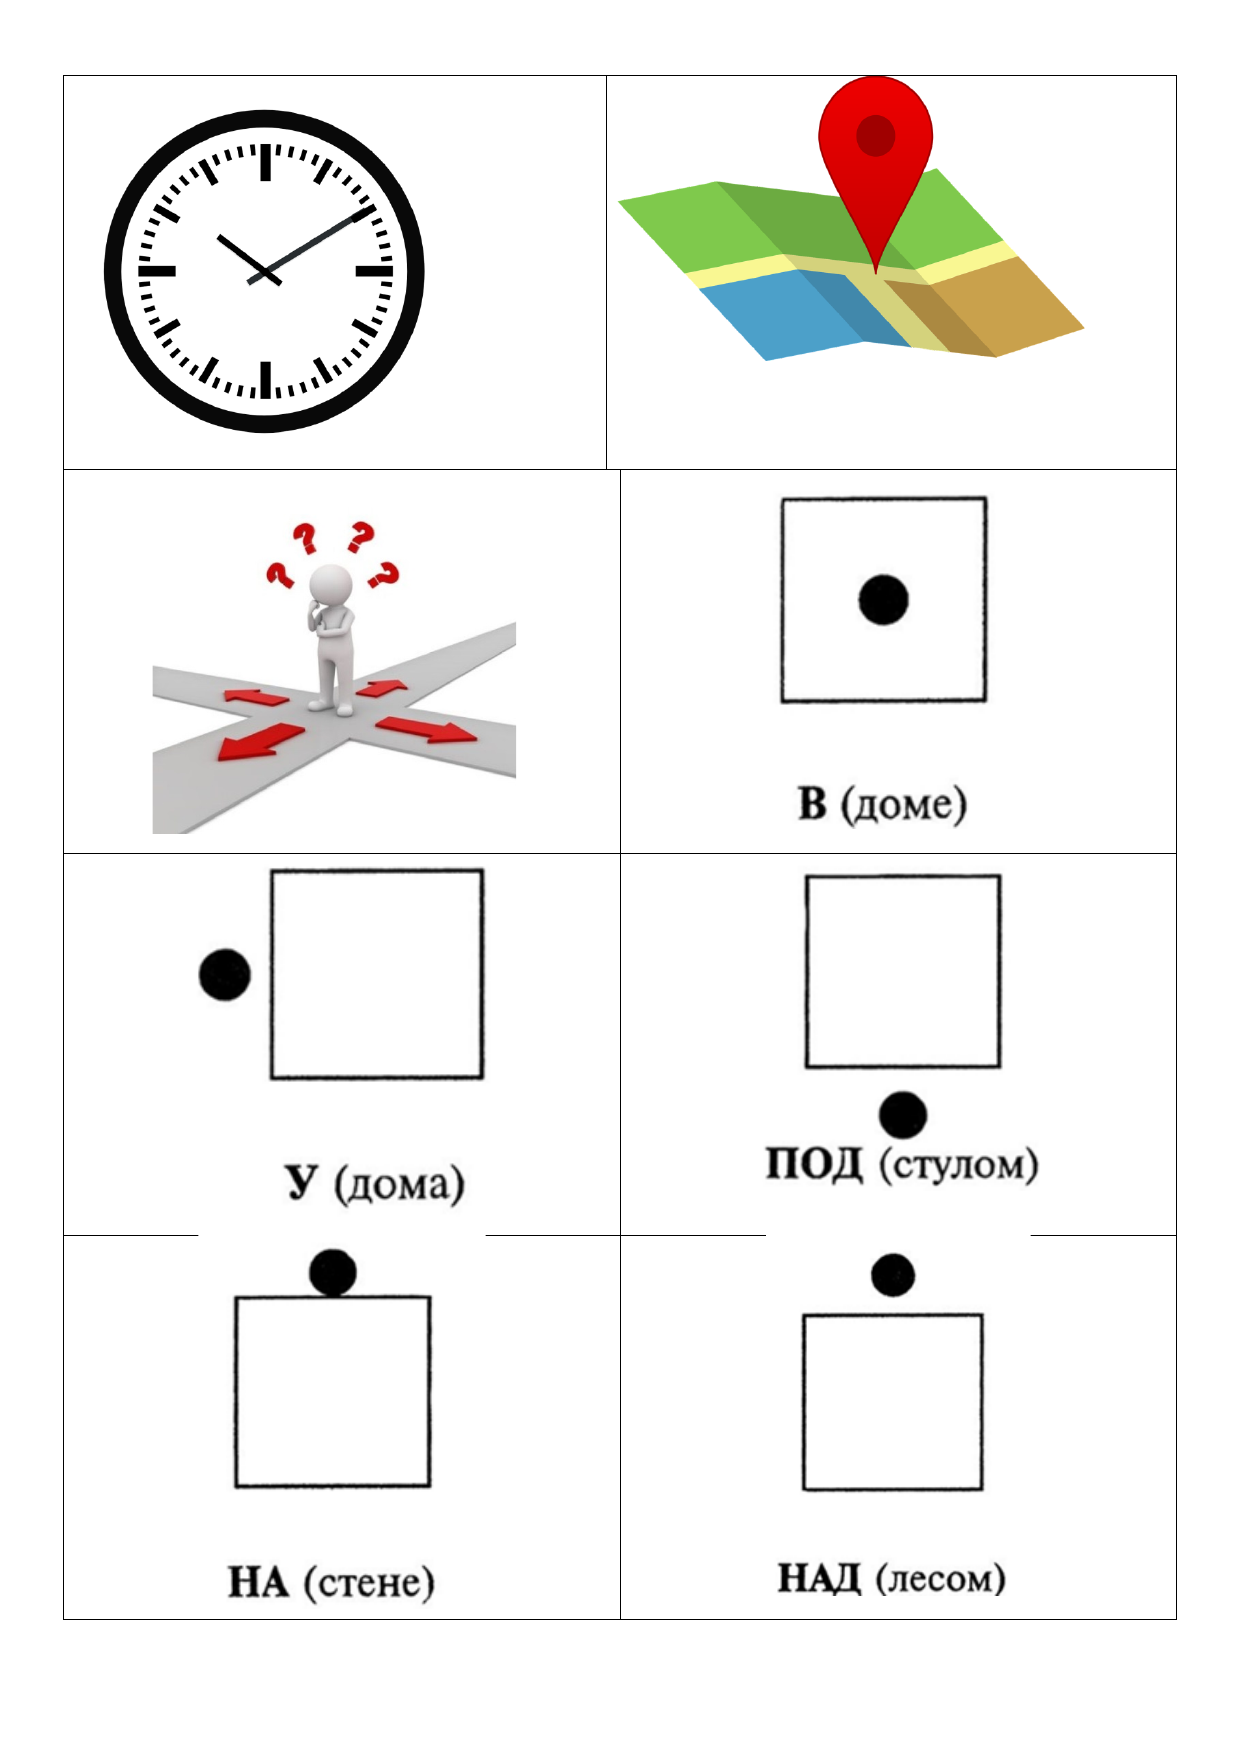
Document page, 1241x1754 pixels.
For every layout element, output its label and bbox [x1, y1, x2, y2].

table_cell [607, 76, 1176, 469]
table_cell [64, 1236, 620, 1619]
picture [169, 854, 515, 1218]
picture [198, 1235, 486, 1609]
table_cell [64, 854, 620, 1235]
table_cell [64, 470, 620, 853]
picture [737, 470, 1059, 829]
picture [617, 76, 1085, 361]
table_cell [64, 76, 75, 469]
table_cell [621, 854, 1176, 1235]
table_cell [469, 76, 606, 469]
table_cell [621, 1236, 1176, 1619]
picture [766, 1235, 1031, 1596]
table_cell [621, 470, 1176, 853]
picture [745, 854, 1051, 1191]
picture [75, 76, 517, 834]
